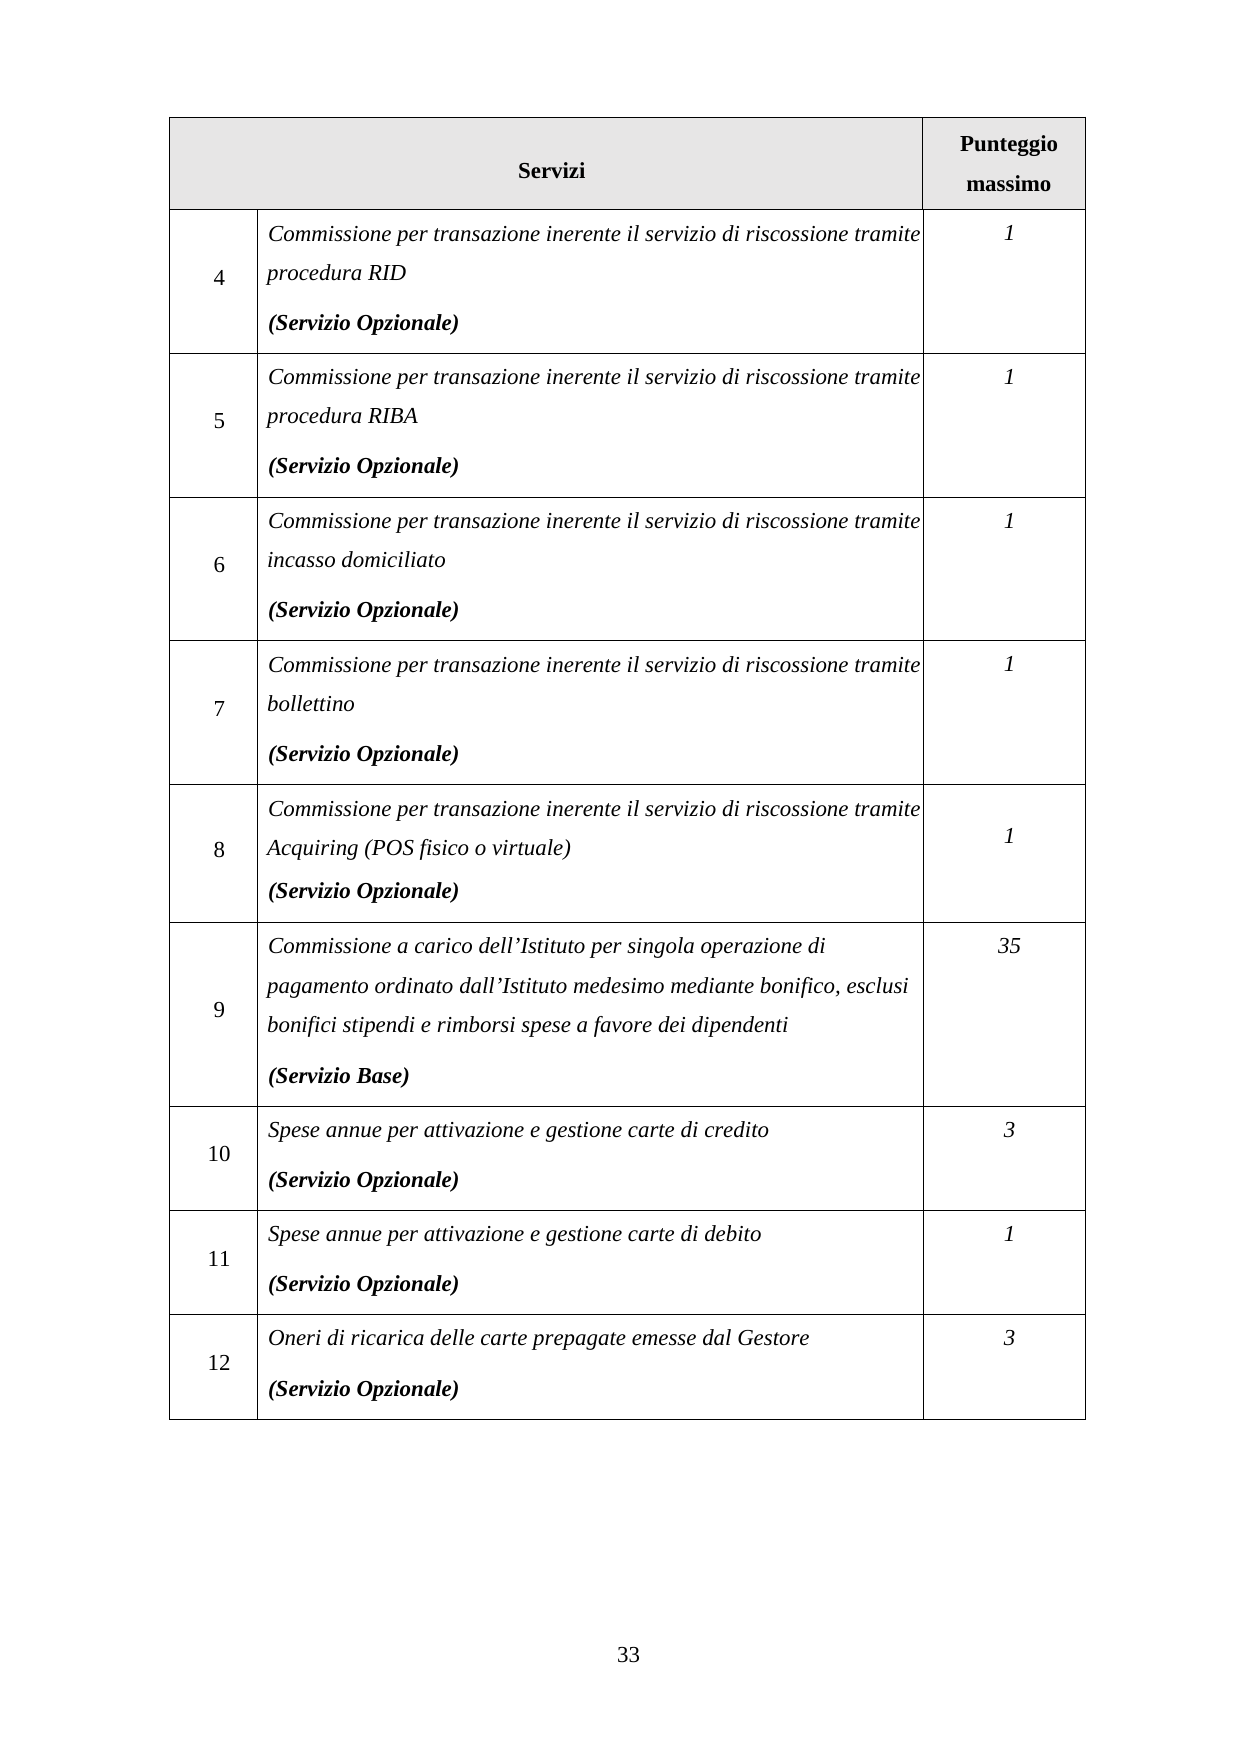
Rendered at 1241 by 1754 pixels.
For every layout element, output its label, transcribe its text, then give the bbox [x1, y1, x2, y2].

table_cell Commissione per transazione inerente il servizio di riscossione tramite procedura RID (Servizio Opzionale) [258, 210, 923, 352]
table_cell Oneri di ricarica delle carte prepagate emesse dal Gestore (Servizio Opzionale) [258, 1315, 923, 1419]
table_cell 12 [170, 1315, 257, 1419]
table_cell Commissione per transazione inerente il servizio di riscossione tramite Acquiring (POS fisico o virtuale) (Servizio Opzionale) [258, 785, 923, 922]
table_cell 3 [924, 1107, 1085, 1210]
table_cell 6 [170, 498, 257, 640]
table_cell 1 [924, 498, 1085, 640]
table_cell 35 [924, 923, 1085, 1106]
table_cell Spese annue per attivazione e gestione carte di debito (Servizio Opzionale) [258, 1211, 923, 1314]
table_header Servizi [170, 118, 922, 209]
table_header Punteggio massimo [923, 118, 1085, 209]
table_cell 7 [170, 641, 257, 784]
table_cell 1 [924, 641, 1085, 784]
table_cell 1 [924, 1211, 1085, 1314]
table_cell 11 [170, 1211, 257, 1314]
table_cell 1 [924, 785, 1085, 922]
table_cell 4 [170, 210, 257, 352]
table_cell Commissione per transazione inerente il servizio di riscossione tramite incasso domiciliato (Servizio Opzionale) [258, 498, 923, 640]
table_cell 8 [170, 785, 257, 922]
table_cell Commissione per transazione inerente il servizio di riscossione tramite procedura RIBA (Servizio Opzionale) [258, 354, 923, 496]
table_cell 1 [924, 210, 1085, 352]
table_cell 10 [170, 1107, 257, 1210]
table_cell 9 [170, 923, 257, 1106]
table_cell Spese annue per attivazione e gestione carte di credito (Servizio Opzionale) [258, 1107, 923, 1210]
table_cell Commissione a carico dell’Istituto per singola operazione di pagamento ordinato dall’Istituto medesimo mediante bonifico, esclusi bonifici stipendi e rimborsi spese a favore dei dipendenti (Servizio Base) [258, 923, 923, 1106]
table_cell 3 [924, 1315, 1085, 1419]
table_cell 1 [924, 354, 1085, 496]
table_cell 5 [170, 354, 257, 496]
table_cell Commissione per transazione inerente il servizio di riscossione tramite bollettino (Servizio Opzionale) [258, 641, 923, 784]
